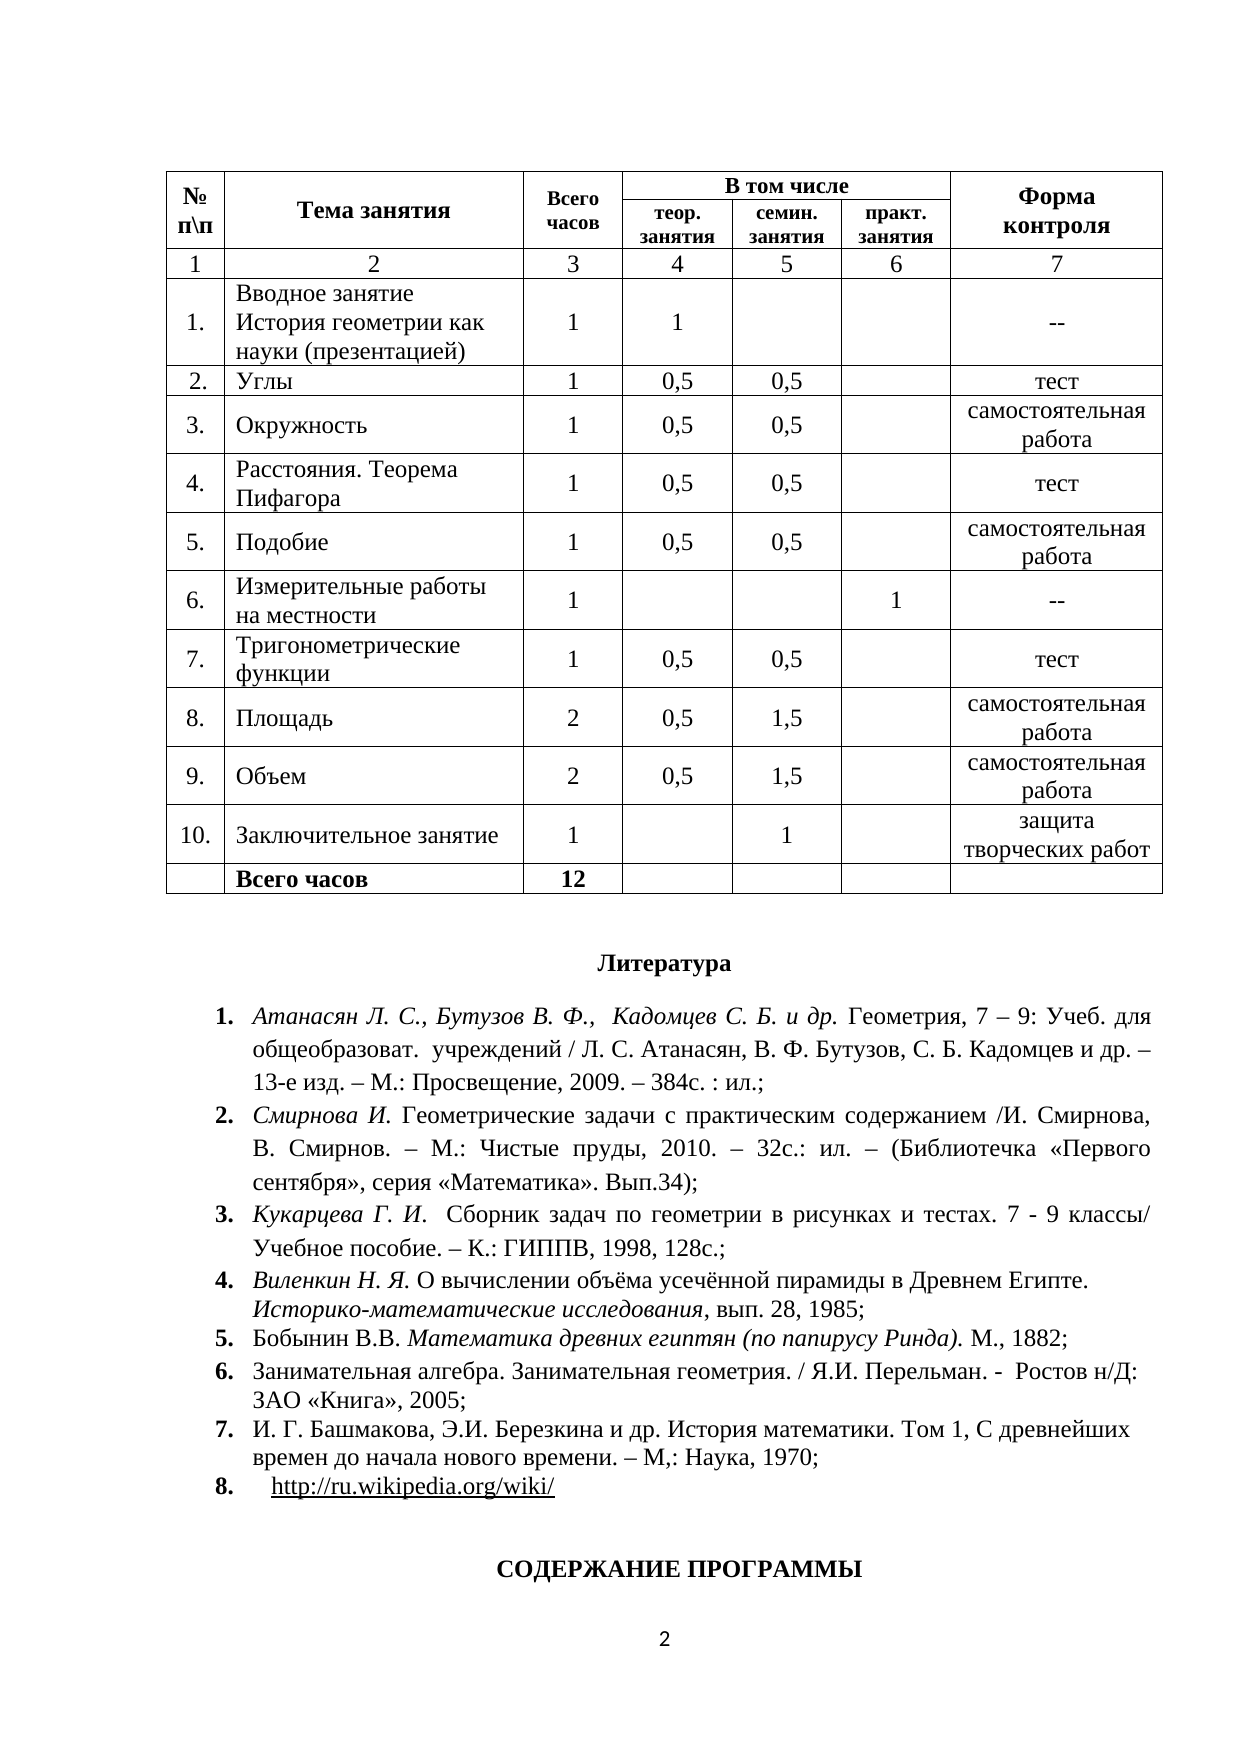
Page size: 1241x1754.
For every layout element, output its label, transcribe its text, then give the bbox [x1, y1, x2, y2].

table_cell 2 [524, 747, 622, 804]
table_cell [842, 454, 950, 512]
table_cell 6 [842, 249, 950, 277]
table_cell теор. занятия [623, 200, 732, 248]
table_cell Расстояния. Теорема Пифагора [225, 454, 523, 512]
table_cell [842, 805, 950, 863]
table_cell [842, 396, 950, 453]
table_cell 1 [524, 513, 622, 570]
table_cell самостоятельная работа [951, 396, 1162, 453]
list И. Г. Башмакова, Э.И. Березкина и др. История математики. Том 1, С древнейших времен до начала нового времени. – М,: Наука, 1970; [215, 1414, 1152, 1471]
table_cell Всего часов [225, 864, 523, 893]
list Смирнова И. Геометрические задачи с практическим содержанием /И. Смирнова, В. Смирнов. – М.: Чистые пруды, 2010. – 32с.: ил. – (Библиотечка «Первого сентября», серия «Математика». Вып.34); [215, 1101, 1152, 1195]
list Виленкин Н. Я. О вычислении объёма усечённой пирамиды в Древнем Египте. Историко-математические исследования, вып. 28, 1985; [215, 1266, 1152, 1323]
table_cell 1 [733, 805, 841, 863]
table_cell 0,5 [623, 513, 732, 570]
table_cell 3. [167, 396, 224, 453]
table_cell [842, 366, 950, 394]
table_cell [733, 864, 841, 893]
table_cell 2. [167, 366, 224, 394]
table_cell -- [951, 279, 1162, 365]
table_cell 0,5 [623, 396, 732, 453]
table_cell [842, 747, 950, 804]
table_cell семин. занятия [733, 200, 841, 248]
table_cell тест [951, 366, 1162, 394]
table_cell [623, 571, 732, 629]
table_cell 1 [524, 396, 622, 453]
table_cell защита творческих работ [951, 805, 1162, 863]
table_cell 0,5 [623, 454, 732, 512]
table_cell 0,5 [733, 630, 841, 687]
table_cell 0,5 [733, 396, 841, 453]
table_cell [733, 279, 841, 365]
table_cell 3 [524, 249, 622, 277]
table_cell 0,5 [733, 513, 841, 570]
table_cell 1 [524, 805, 622, 863]
table_cell самостоятельная работа [951, 688, 1162, 746]
table_cell [623, 805, 732, 863]
table_cell 0,5 [623, 747, 732, 804]
table_cell практ. занятия [842, 200, 950, 248]
table_cell 0,5 [623, 688, 732, 746]
table_cell 7 [951, 249, 1162, 277]
table_header Всего часов [524, 172, 622, 248]
table_cell 9. [167, 747, 224, 804]
table_header Форма контроля [951, 172, 1162, 248]
table_cell 1,5 [733, 747, 841, 804]
table_cell [842, 279, 950, 365]
table_cell 0,5 [623, 366, 732, 394]
table_cell Измерительные работы на местности [225, 571, 523, 629]
table_cell 2 [225, 249, 523, 277]
table_cell [842, 630, 950, 687]
table_cell 7. [167, 630, 224, 687]
text СОДЕРЖАНИЕ ПРОГРАММЫ [177, 1554, 1152, 1582]
table_cell 1 [524, 630, 622, 687]
table_cell -- [951, 571, 1162, 629]
table_cell 1 [623, 279, 732, 365]
table_header В том числе [623, 172, 950, 198]
table_cell 1 [524, 454, 622, 512]
table_cell 6. [167, 571, 224, 629]
text Литература [177, 948, 1152, 976]
list Занимательная алгебра. Занимательная геометрия. / Я.И. Перельман. - Ростов н/Д: ЗАО «Книга», 2005; [215, 1356, 1152, 1414]
table_cell Объем [225, 747, 523, 804]
table_cell 5. [167, 513, 224, 570]
table_cell [842, 864, 950, 893]
table_cell Тригонометрические функции [225, 630, 523, 687]
table_cell 4 [623, 249, 732, 277]
list Кукарцева Г. И. Сборник задач по геометрии в рисунках и тестах. 7 - 9 классы/ Учебное пособие. – К.: ГИППВ, 1998, 128с.; [215, 1199, 1152, 1261]
table_cell тест [951, 454, 1162, 512]
table_cell 1 [524, 366, 622, 394]
table_cell самостоятельная работа [951, 513, 1162, 570]
table_cell 1. [167, 279, 224, 365]
table_cell Площадь [225, 688, 523, 746]
table_cell Углы [225, 366, 523, 394]
table_cell самостоятельная работа [951, 747, 1162, 804]
table_cell 2 [524, 688, 622, 746]
table_header № п\п [167, 172, 224, 248]
table_cell [842, 513, 950, 570]
table_cell 8. [167, 688, 224, 746]
table_cell 5 [733, 249, 841, 277]
table_cell 12 [524, 864, 622, 893]
table_cell Подобие [225, 513, 523, 570]
table_cell 1 [524, 571, 622, 629]
table_cell тест [951, 630, 1162, 687]
table_cell 0,5 [623, 630, 732, 687]
table_cell 1 [524, 279, 622, 365]
table_cell [951, 864, 1162, 893]
table_cell Окружность [225, 396, 523, 453]
table_cell 1 [167, 249, 224, 277]
table_cell [623, 864, 732, 893]
table_cell [733, 571, 841, 629]
table_cell [842, 688, 950, 746]
table_cell 1 [842, 571, 950, 629]
table_cell 0,5 [733, 454, 841, 512]
table_cell [167, 864, 224, 893]
table_cell 1,5 [733, 688, 841, 746]
table_cell 10. [167, 805, 224, 863]
list Бобынин В.В. Математика древних египтян (по папирусу Ринда). М., 1882; [215, 1323, 1152, 1352]
table_cell 0,5 [733, 366, 841, 394]
table_header Тема занятия [225, 172, 523, 248]
table_cell 4. [167, 454, 224, 512]
list http://ru.wikipedia.org/wiki/ [215, 1471, 1152, 1500]
table_cell Заключительное занятие [225, 805, 523, 863]
table_cell Вводное занятие История геометрии как науки (презентацией) [225, 279, 523, 365]
list Атанасян Л. С., Бутузов В. Ф., Кадомцев С. Б. и др. Геометрия, 7 – 9: Учеб. для общеобразоват. учреждений / Л. С. Атанасян, В. Ф. Бутузов, С. Б. Кадомцев и др. – 13-е изд. – М.: Просвещение, 2009. – 384с. : ил.; [215, 1001, 1152, 1096]
